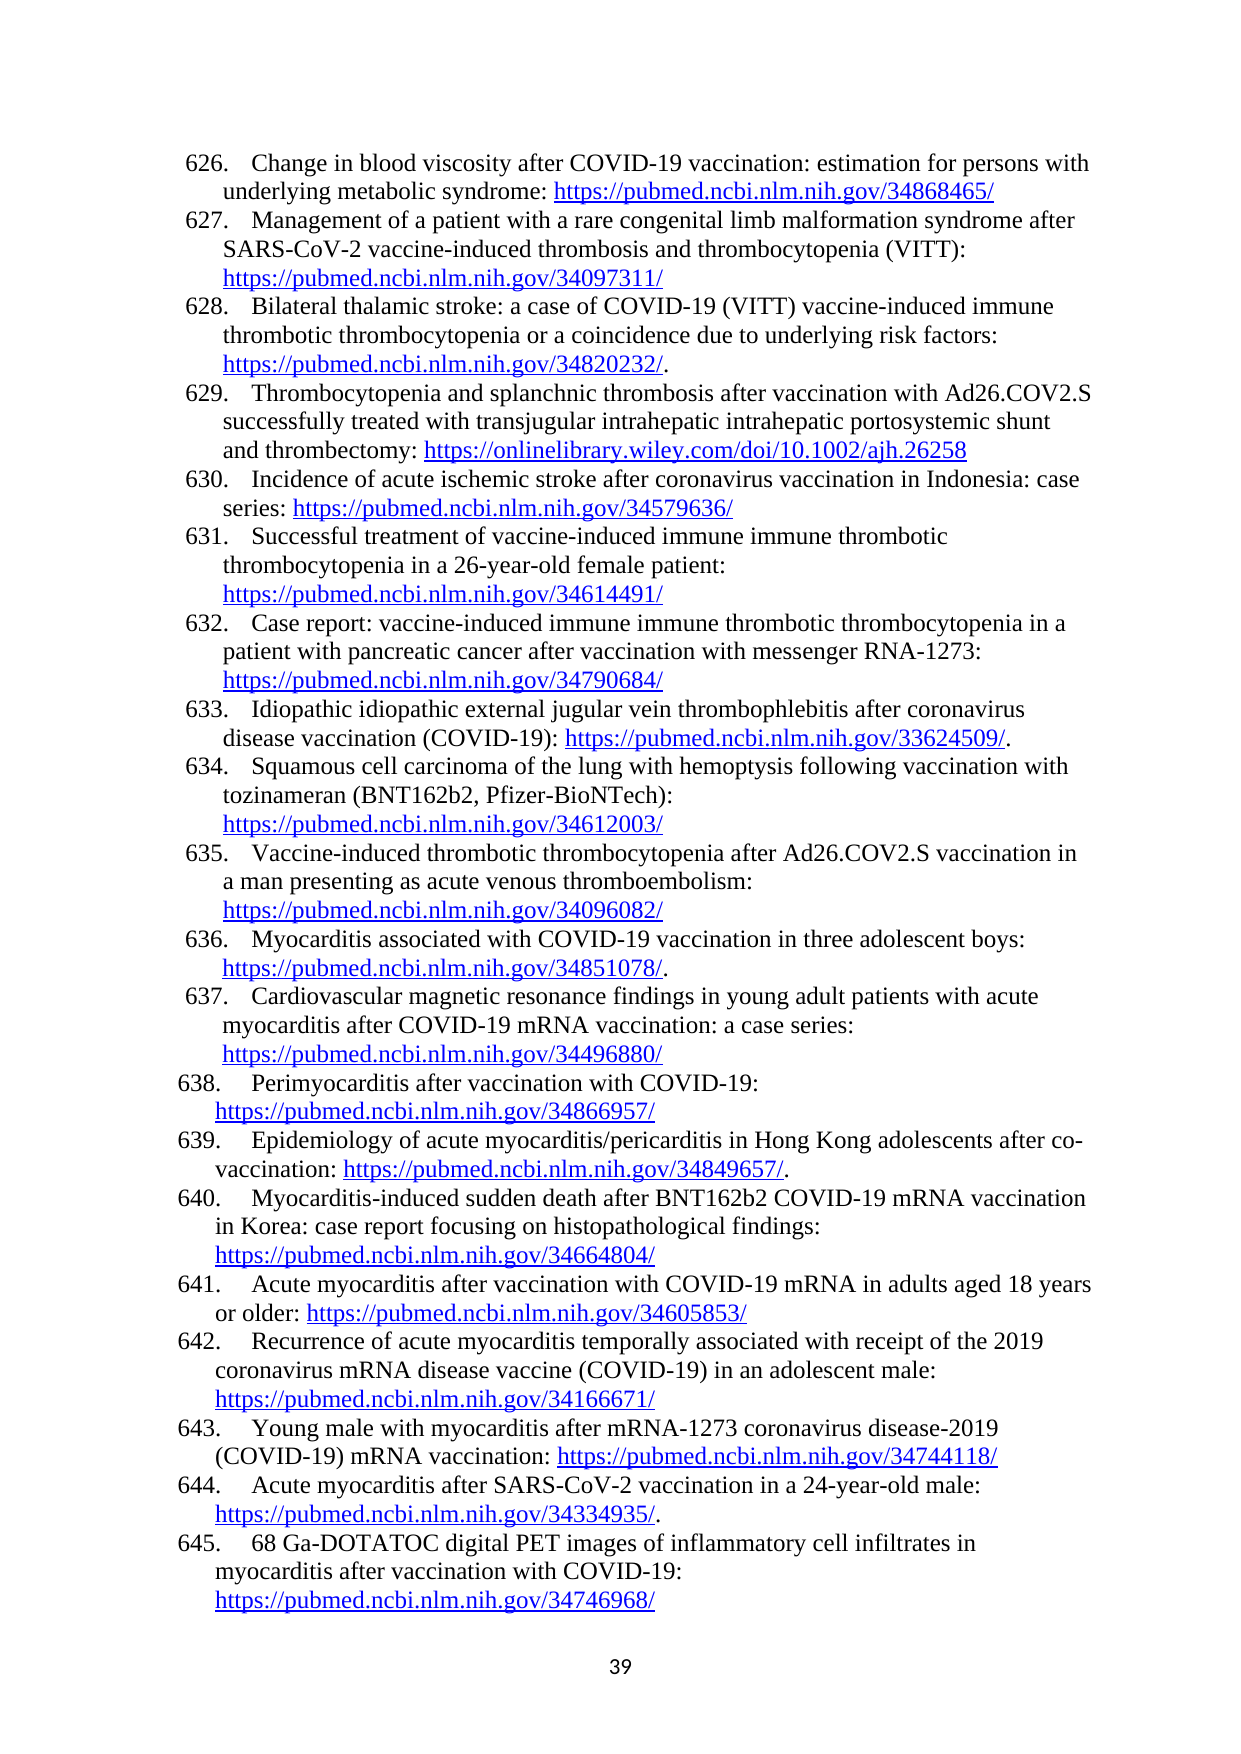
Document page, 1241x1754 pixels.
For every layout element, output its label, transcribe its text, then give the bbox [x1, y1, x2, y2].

list Epidemiology of acute myocarditis/pericarditis in Hong Kong adolescents after co-vaccination: https://pubmed.ncbi.nlm.nih.gov/34849657/. [177, 1125, 1093, 1183]
list Myocarditis associated with COVID-19 vaccination in three adolescent boys: https://pubmed.ncbi.nlm.nih.gov/34851078/. [185, 924, 1093, 981]
list Vaccine-induced thrombotic thrombocytopenia after Ad26.COV2.S vaccination in a man presenting as acute venous thromboembolism: https://pubmed.ncbi.nlm.nih.gov/34096082/ [185, 838, 1093, 924]
list Idiopathic idiopathic external jugular vein thrombophlebitis after coronavirus disease vaccination (COVID-19): https://pubmed.ncbi.nlm.nih.gov/33624509/. [185, 694, 1093, 751]
list Squamous cell carcinoma of the lung with hemoptysis following vaccination with tozinameran (BNT162b2, Pfizer-BioNTech): https://pubmed.ncbi.nlm.nih.gov/34612003/ [185, 751, 1093, 838]
list Bilateral thalamic stroke: a case of COVID-19 (VITT) vaccine-induced immune thrombotic thrombocytopenia or a coincidence due to underlying risk factors: https://pubmed.ncbi.nlm.nih.gov/34820232/. [185, 291, 1093, 378]
list Successful treatment of vaccine-induced immune immune thrombotic thrombocytopenia in a 26-year-old female patient: https://pubmed.ncbi.nlm.nih.gov/34614491/ [185, 521, 1093, 608]
list Case report: vaccine-induced immune immune thrombotic thrombocytopenia in a patient with pancreatic cancer after vaccination with messenger RNA-1273: https://pubmed.ncbi.nlm.nih.gov/34790684/ [185, 608, 1093, 694]
list Incidence of acute ischemic stroke after coronavirus vaccination in Indonesia: case series: https://pubmed.ncbi.nlm.nih.gov/34579636/ [185, 464, 1093, 521]
list Management of a patient with a rare congenital limb malformation syndrome after SARS-CoV-2 vaccine-induced thrombosis and thrombocytopenia (VITT): https://pubmed.ncbi.nlm.nih.gov/34097311/ [185, 205, 1093, 291]
list Perimyocarditis after vaccination with COVID-19: https://pubmed.ncbi.nlm.nih.gov/34866957/ [177, 1068, 1093, 1125]
list Myocarditis-induced sudden death after BNT162b2 COVID-19 mRNA vaccination in Korea: case report focusing on histopathological findings: https://pubmed.ncbi.nlm.nih.gov/34664804/ [177, 1183, 1093, 1269]
list Acute myocarditis after SARS-CoV-2 vaccination in a 24-year-old male: https://pubmed.ncbi.nlm.nih.gov/34334935/. [177, 1470, 1093, 1528]
list Thrombocytopenia and splanchnic thrombosis after vaccination with Ad26.COV2.S successfully treated with transjugular intrahepatic intrahepatic portosystemic shunt and thrombectomy: https://onlinelibrary.wiley.com/doi/10.1002/ajh.26258 [185, 378, 1093, 464]
list Acute myocarditis after vaccination with COVID-19 mRNA in adults aged 18 years or older: https://pubmed.ncbi.nlm.nih.gov/34605853/ [177, 1269, 1093, 1326]
list 68 Ga-DOTATOC digital PET images of inflammatory cell infiltrates in myocarditis after vaccination with COVID-19: https://pubmed.ncbi.nlm.nih.gov/34746968/ [177, 1528, 1093, 1614]
list Young male with myocarditis after mRNA-1273 coronavirus disease-2019 (COVID-19) mRNA vaccination: https://pubmed.ncbi.nlm.nih.gov/34744118/ [177, 1413, 1093, 1470]
list Recurrence of acute myocarditis temporally associated with receipt of the 2019 coronavirus mRNA disease vaccine (COVID-19) in an adolescent male: https://pubmed.ncbi.nlm.nih.gov/34166671/ [177, 1326, 1093, 1413]
list Cardiovascular magnetic resonance findings in young adult patients with acute myocarditis after COVID-19 mRNA vaccination: a case series: https://pubmed.ncbi.nlm.nih.gov/34496880/ [185, 981, 1093, 1068]
list Change in blood viscosity after COVID-19 vaccination: estimation for persons with underlying metabolic syndrome: https://pubmed.ncbi.nlm.nih.gov/34868465/ [185, 148, 1093, 205]
